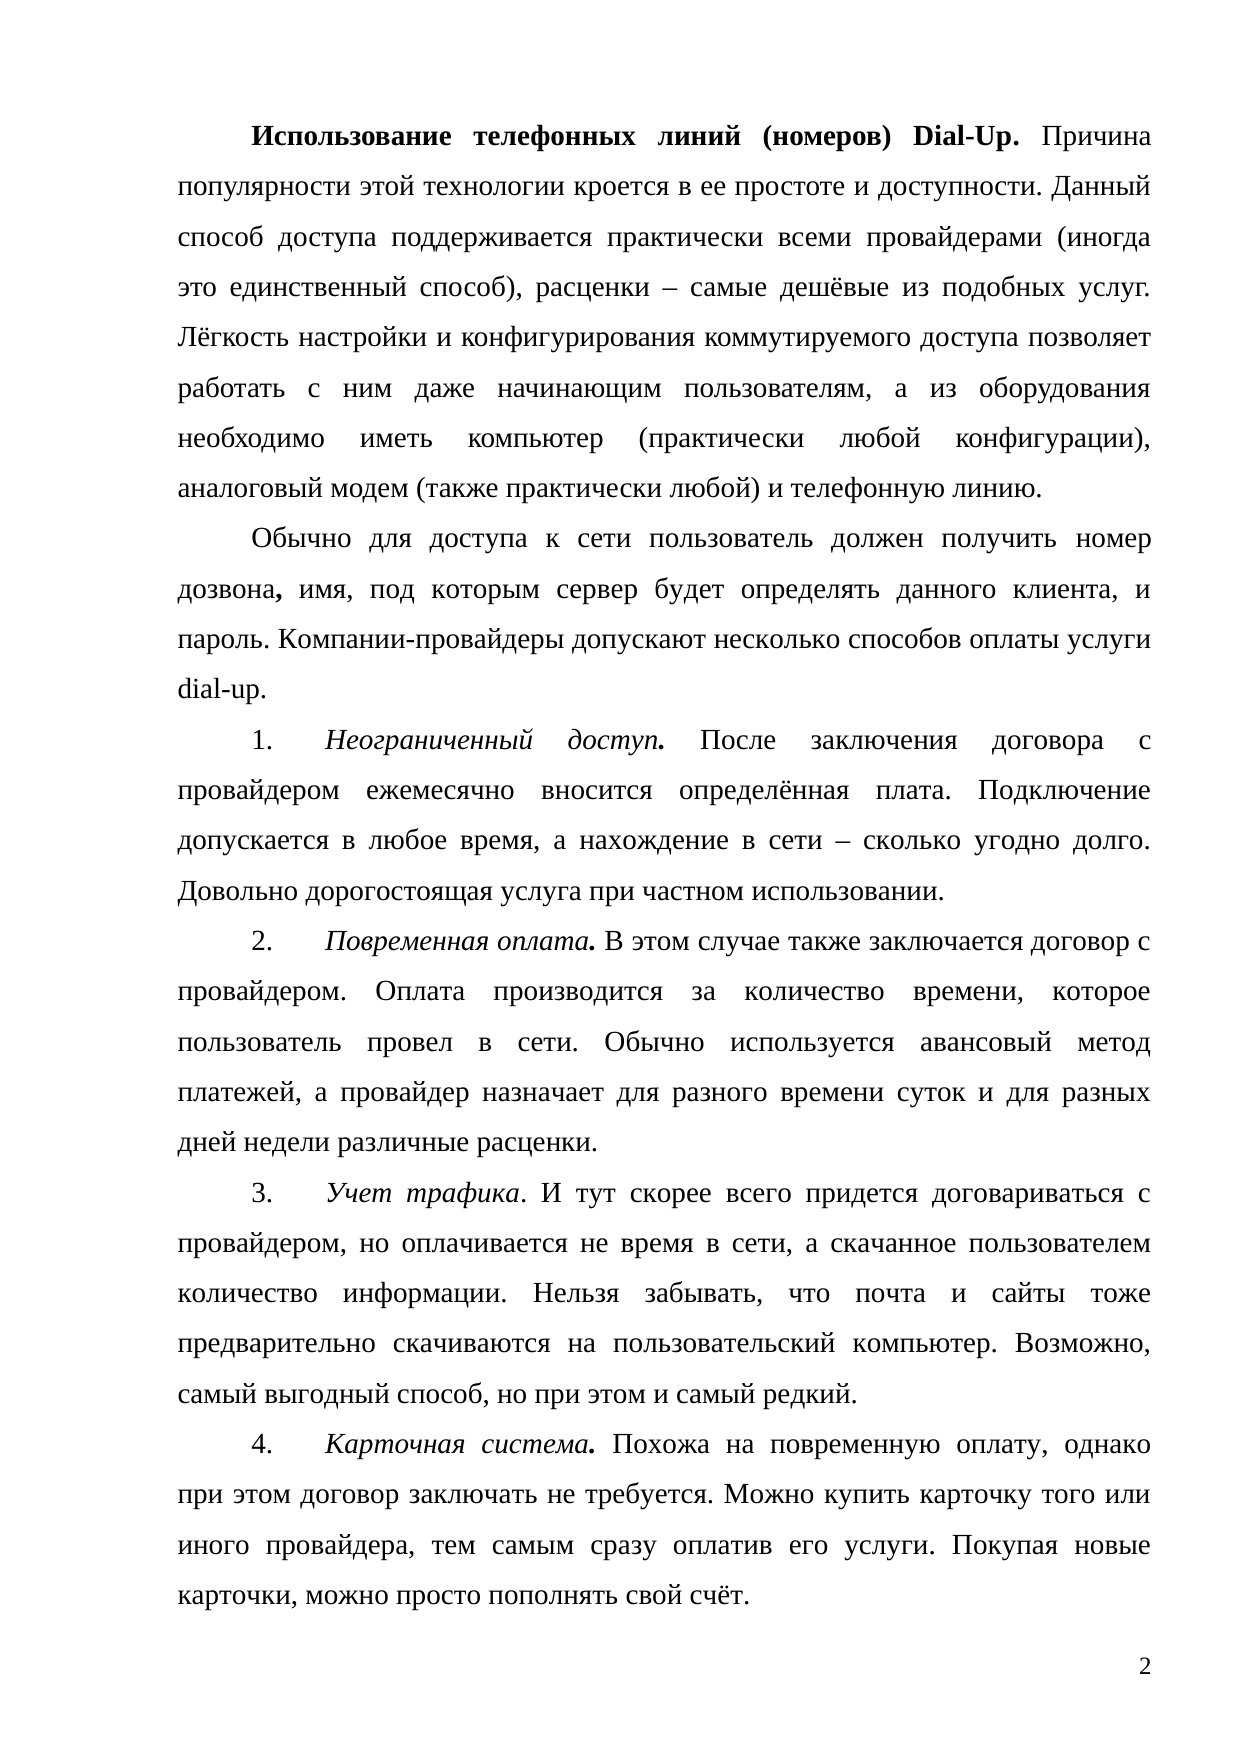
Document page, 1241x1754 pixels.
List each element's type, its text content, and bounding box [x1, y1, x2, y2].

subtitle Использование телефонных линий (номеров) Dial-Up. Причина популярности этой технологии кроется в ее простоте и доступности. Данный способ доступа поддерживается практически всеми провайдерами (иногда это единственный способ), расценки – самые дешёвые из подобных услуг. Лёгкость настройки и конфигурирования коммутируемого доступа позволяет работать с ним даже начинающим пользователям, а из оборудования необходимо иметь компьютер (практически любой конфигурации), аналоговый модем (также практически любой) и телефонную линию. [177, 118, 1152, 504]
text Обычно для доступа к сети пользователь должен получить номер дозвона, имя, под которым сервер будет определять данного клиента, и пароль. Компании-провайдеры допускают несколько способов оплаты услуги dial-up. [177, 521, 1152, 705]
list Карточная система. Похожа на повременную оплату, однако при этом договор заключать не требуется. Можно купить карточку того или иного провайдера, тем самым сразу оплатив его услуги. Покупая новые карточки, можно просто пополнять свой счёт. [177, 1426, 1152, 1611]
list Учет трафика. И тут скорее всего придется договариваться с провайдером, но оплачивается не время в сети, а скачанное пользователем количество информации. Нельзя забывать, что почта и сайты тоже предварительно скачиваются на пользовательский компьютер. Возможно, самый выгодный способ, но при этом и самый редкий. [177, 1175, 1152, 1409]
list Повременная оплата. В этом случае также заключается договор с провайдером. Оплата производится за количество времени, которое пользователь провел в сети. Обычно используется авансовый метод платежей, а провайдер назначает для разного времени суток и для разных дней недели различные расценки. [177, 923, 1152, 1158]
list Неограниченный доступ. После заключения договора с провайдером ежемесячно вносится определённая плата. Подключение допускается в любое время, а нахождение в сети – сколько угодно долго. Довольно дорогостоящая услуга при частном использовании. [177, 722, 1152, 906]
